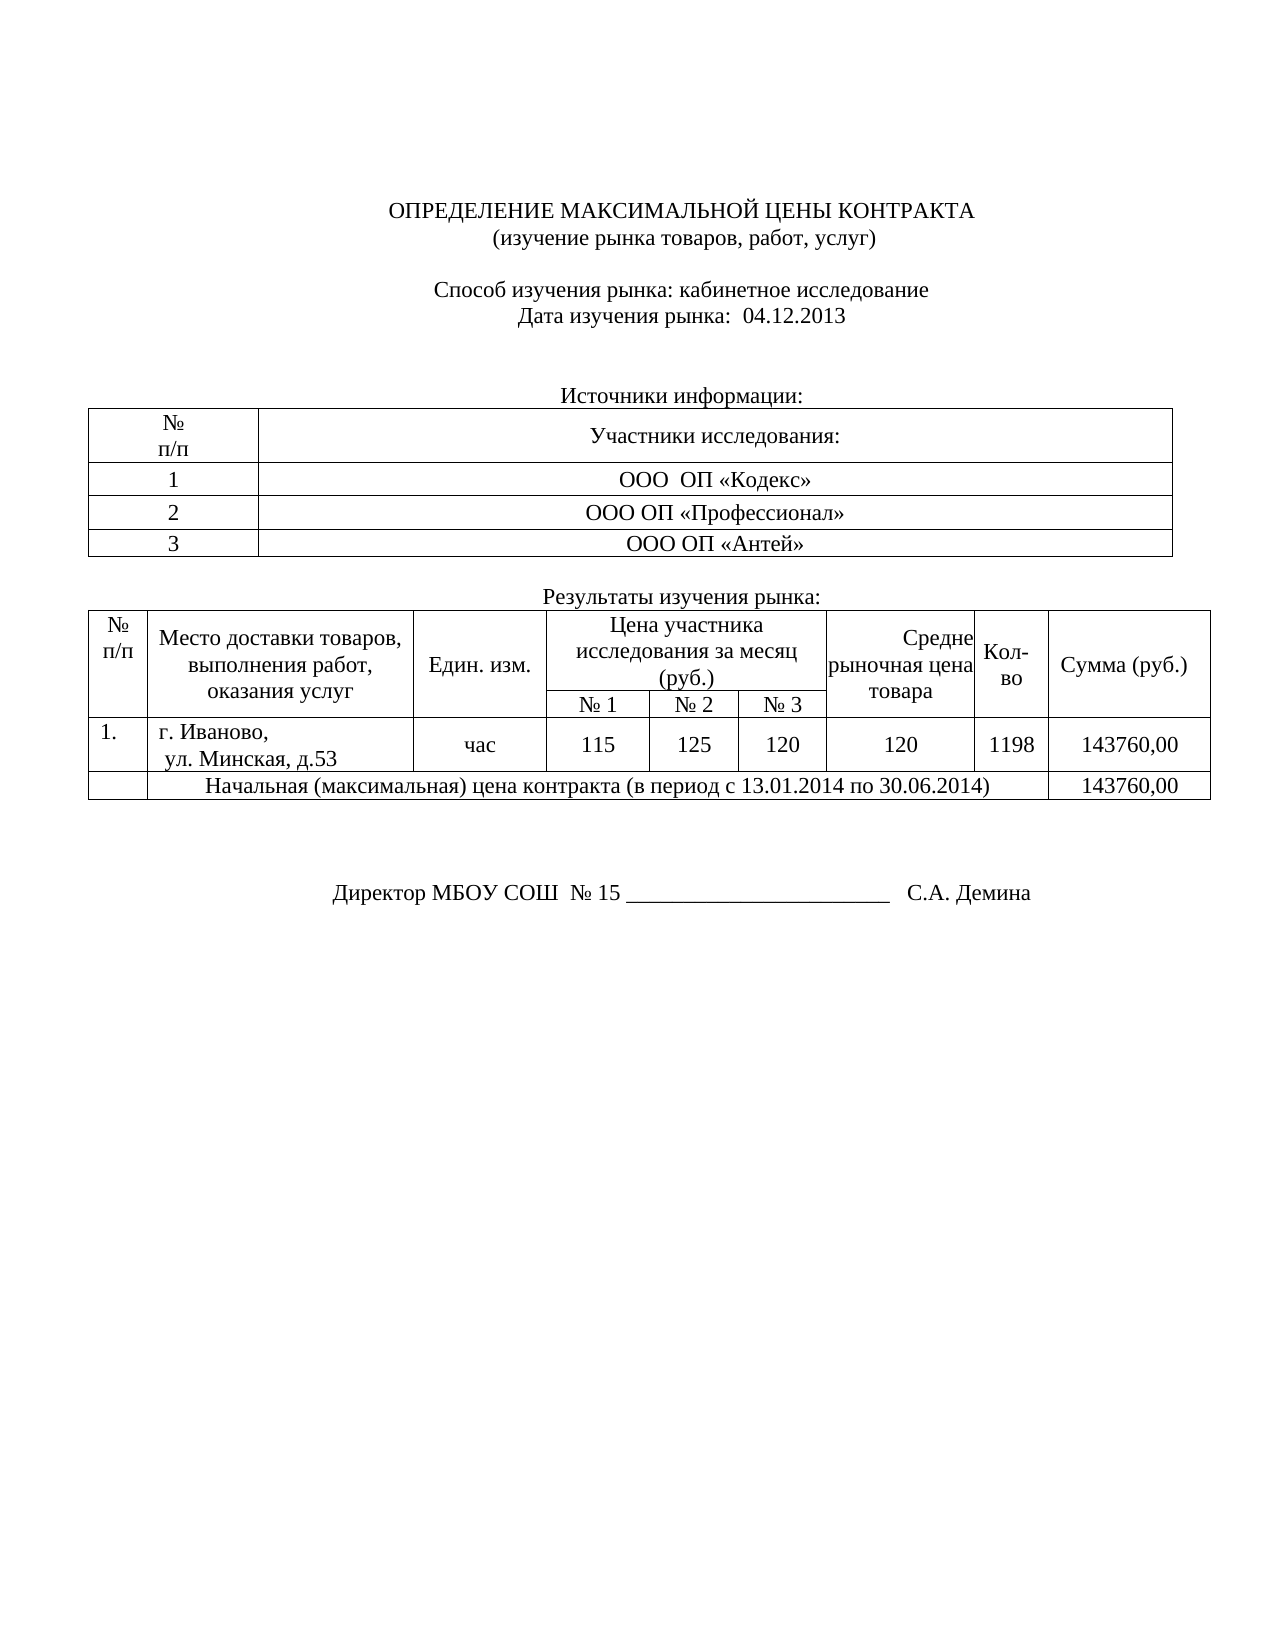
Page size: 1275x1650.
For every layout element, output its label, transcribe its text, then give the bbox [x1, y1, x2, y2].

table_cell 115 [547, 718, 649, 771]
table_cell 1 [89, 463, 258, 495]
table_cell 120 [827, 718, 974, 771]
table_header № п/п [89, 409, 258, 462]
table_cell ООО ОП «Антей» [259, 530, 1172, 556]
text (изучение рынка товаров, работ, услуг) [177, 223, 1186, 250]
table_cell ООО ОП «Кодекс» [259, 463, 1172, 495]
table_cell г. Иваново, ул. Минская, д.53 [148, 718, 413, 771]
text Директор МБОУ СОШ № 15 _______________________ С.А. Демина [177, 878, 1186, 905]
text Способ изучения рынка: кабинетное исследование [177, 276, 1186, 303]
table_cell 120 [739, 718, 826, 771]
table_cell [89, 772, 147, 798]
text Результаты изучения рынка: [177, 583, 1186, 610]
table_header № п/п [89, 611, 147, 717]
table_header Средне рыночная цена товара [827, 611, 974, 717]
text Источники информации: [177, 382, 1186, 408]
table_cell 2 [89, 496, 258, 529]
table_cell 3 [89, 530, 258, 556]
table_header Един. изм. [414, 611, 546, 717]
table_cell Начальная (максимальная) цена контракта (в период с 13.01.2014 по 30.06.2014) [148, 772, 1048, 798]
table_cell 1. [89, 718, 147, 771]
table_header Участники исследования: [259, 409, 1172, 462]
table_cell ООО ОП «Профессионал» [259, 496, 1172, 529]
table_cell час [414, 718, 546, 771]
text ОПРЕДЕЛЕНИЕ МАКСИМАЛЬНОЙ ЦЕНЫ КОНТРАКТА [177, 197, 1186, 223]
table_cell № 3 [739, 691, 826, 717]
table_cell 143760,00 [1049, 718, 1210, 771]
table_cell 143760,00 [1049, 772, 1210, 798]
table_header Место доставки товаров, выполнения работ, оказания услуг [148, 611, 413, 717]
table_cell № 1 [547, 691, 649, 717]
table_header Кол-во [975, 611, 1048, 717]
table_cell 1198 [975, 718, 1048, 771]
table_cell 125 [650, 718, 738, 771]
table_header Сумма (руб.) [1049, 611, 1210, 717]
table_header Цена участника исследования за месяц (руб.) [547, 611, 826, 690]
text Дата изучения рынка: 04.12.2013 [177, 303, 1186, 329]
table_cell № 2 [650, 691, 738, 717]
